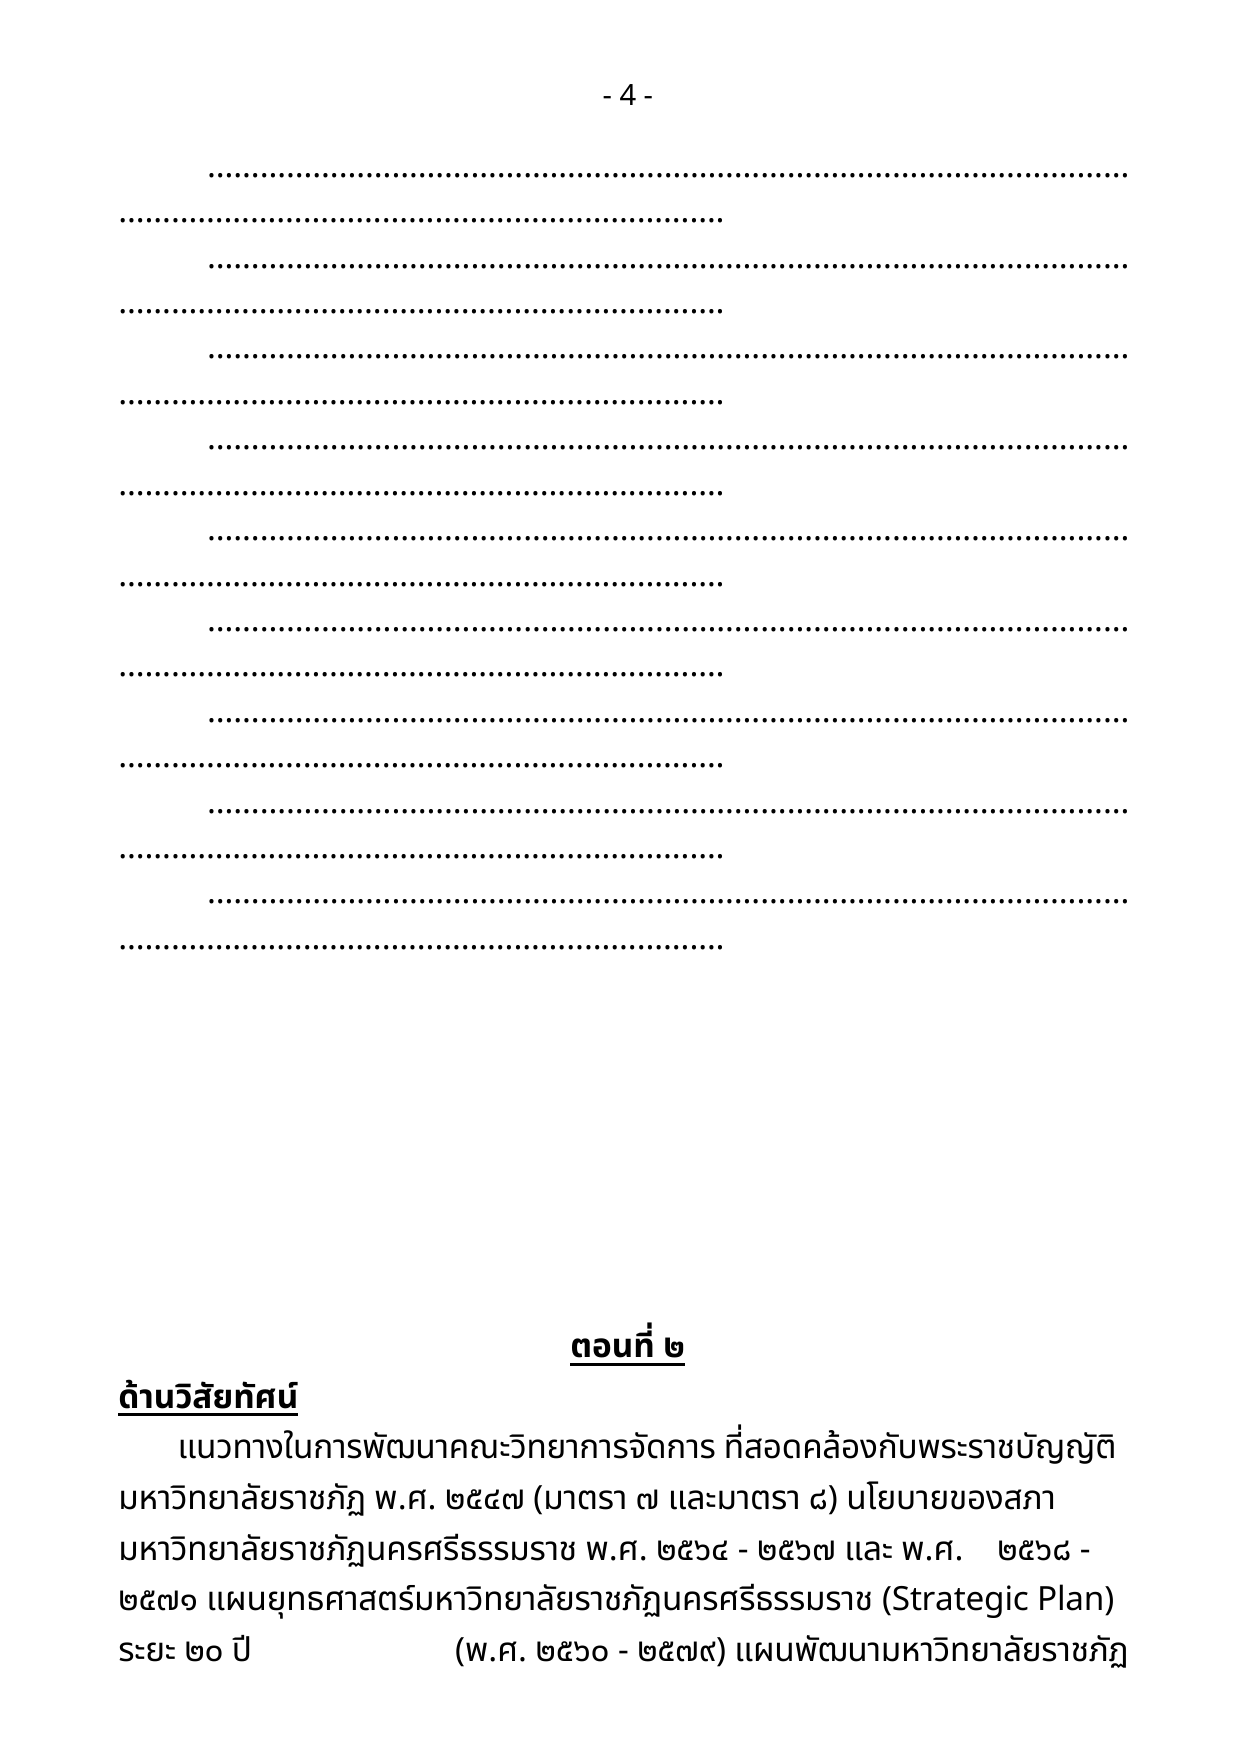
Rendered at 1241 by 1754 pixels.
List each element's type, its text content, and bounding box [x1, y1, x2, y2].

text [118, 323, 1137, 414]
text …………………………………………………………………………………………………………………………………………..……………. [118, 596, 1137, 687]
text …………………………………………………………………………………………………………………………………………..……………. [118, 687, 1137, 777]
text ด้านวิสัยทัศน์ [118, 1373, 1137, 1423]
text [118, 232, 1137, 323]
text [118, 142, 1137, 232]
text ตอนที่ ๒ [118, 1322, 1137, 1373]
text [118, 1423, 1137, 1676]
text …………………………………………………………………………………………………………………………………………..……………. [118, 868, 1137, 959]
text …………………………………………………………………………………………………………………………………………..……………. [118, 414, 1137, 505]
text …………………………………………………………………………………………………………………………………………..……………. [118, 777, 1137, 868]
text …………………………………………………………………………………………………………………………………………..……………. [118, 505, 1137, 596]
